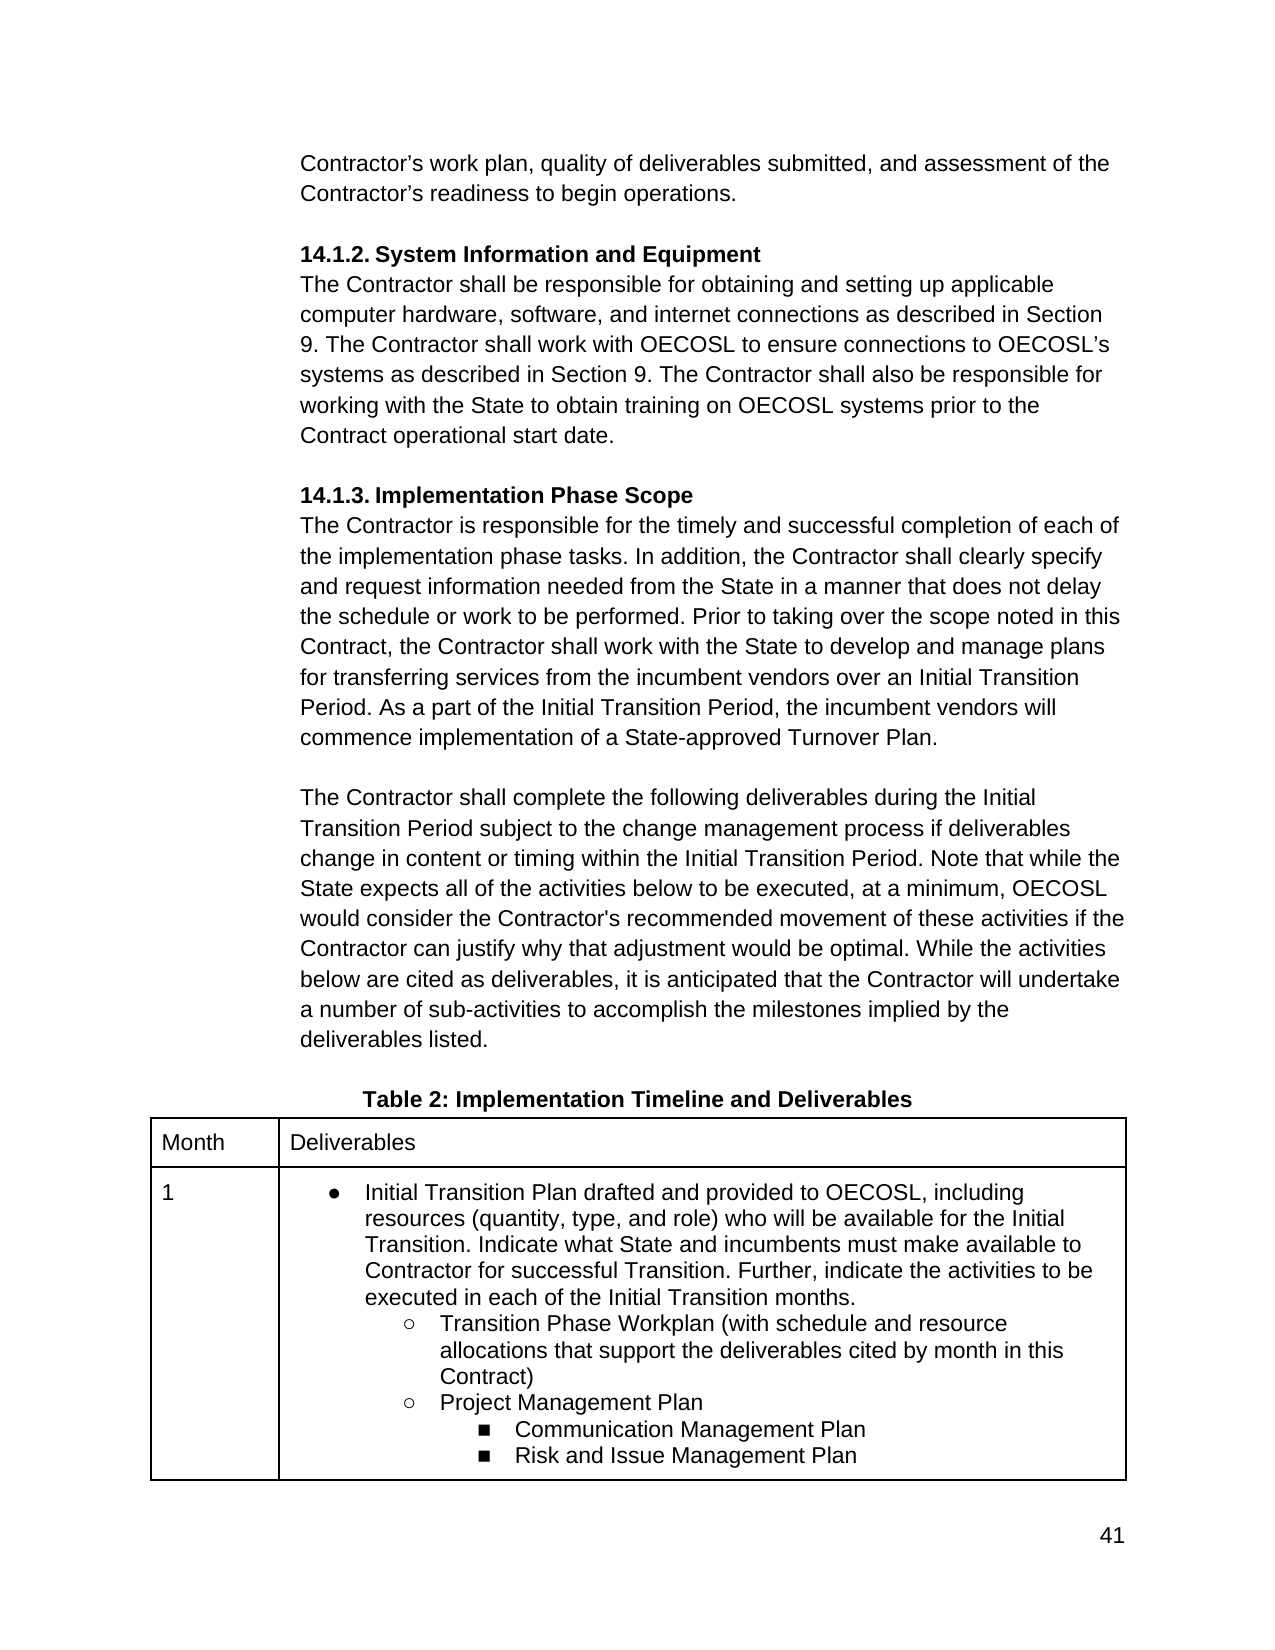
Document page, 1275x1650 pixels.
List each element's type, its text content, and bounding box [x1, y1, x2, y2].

subtitle 14.1.3. Implementation Phase Scope [225, 482, 1125, 509]
table_header Month [152, 1119, 278, 1166]
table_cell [280, 1168, 1125, 1479]
table_header Deliverables [280, 1119, 1125, 1166]
subtitle 14.1.2. System Information and Equipment [225, 241, 1125, 267]
text Table 2: Implementation Timeline and Deliverables [150, 1086, 1125, 1113]
text The Contractor shall complete the following deliverables during the Initial Transition Period subject to the change management process if deliverables change in content or timing within the Initial Transition Period. Note that while the State expects all of the activities below to be executed, at a minimum, OECOSL would consider the Contractor's recommended movement of these activities if the Contractor can justify why that adjustment would be optimal. While the activities below are cited as deliverables, it is anticipated that the Contractor will undertake a number of sub-activities to accomplish the milestones implied by the deliverables listed. [300, 784, 1125, 1052]
text The Contractor is responsible for the timely and successful completion of each of the implementation phase tasks. In addition, the Contractor shall clearly specify and request information needed from the State in a manner that does not delay the schedule or work to be performed. Prior to taking over the scope noted in this Contract, the Contractor shall work with the State to develop and manage plans for transferring services from the incumbent vendors over an Initial Transition Period. As a part of the Initial Transition Period, the incumbent vendors will commence implementation of a State-approved Turnover Plan. [300, 512, 1125, 750]
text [300, 150, 1125, 207]
table_cell 1 [152, 1168, 278, 1479]
text The Contractor shall be responsible for obtaining and setting up applicable computer hardware, software, and internet connections as described in Section 9. The Contractor shall work with OECOSL to ensure connections to OECOSL’s systems as described in Section 9. The Contractor shall also be responsible for working with the State to obtain training on OECOSL systems prior to the Contract operational start date. [300, 271, 1125, 448]
